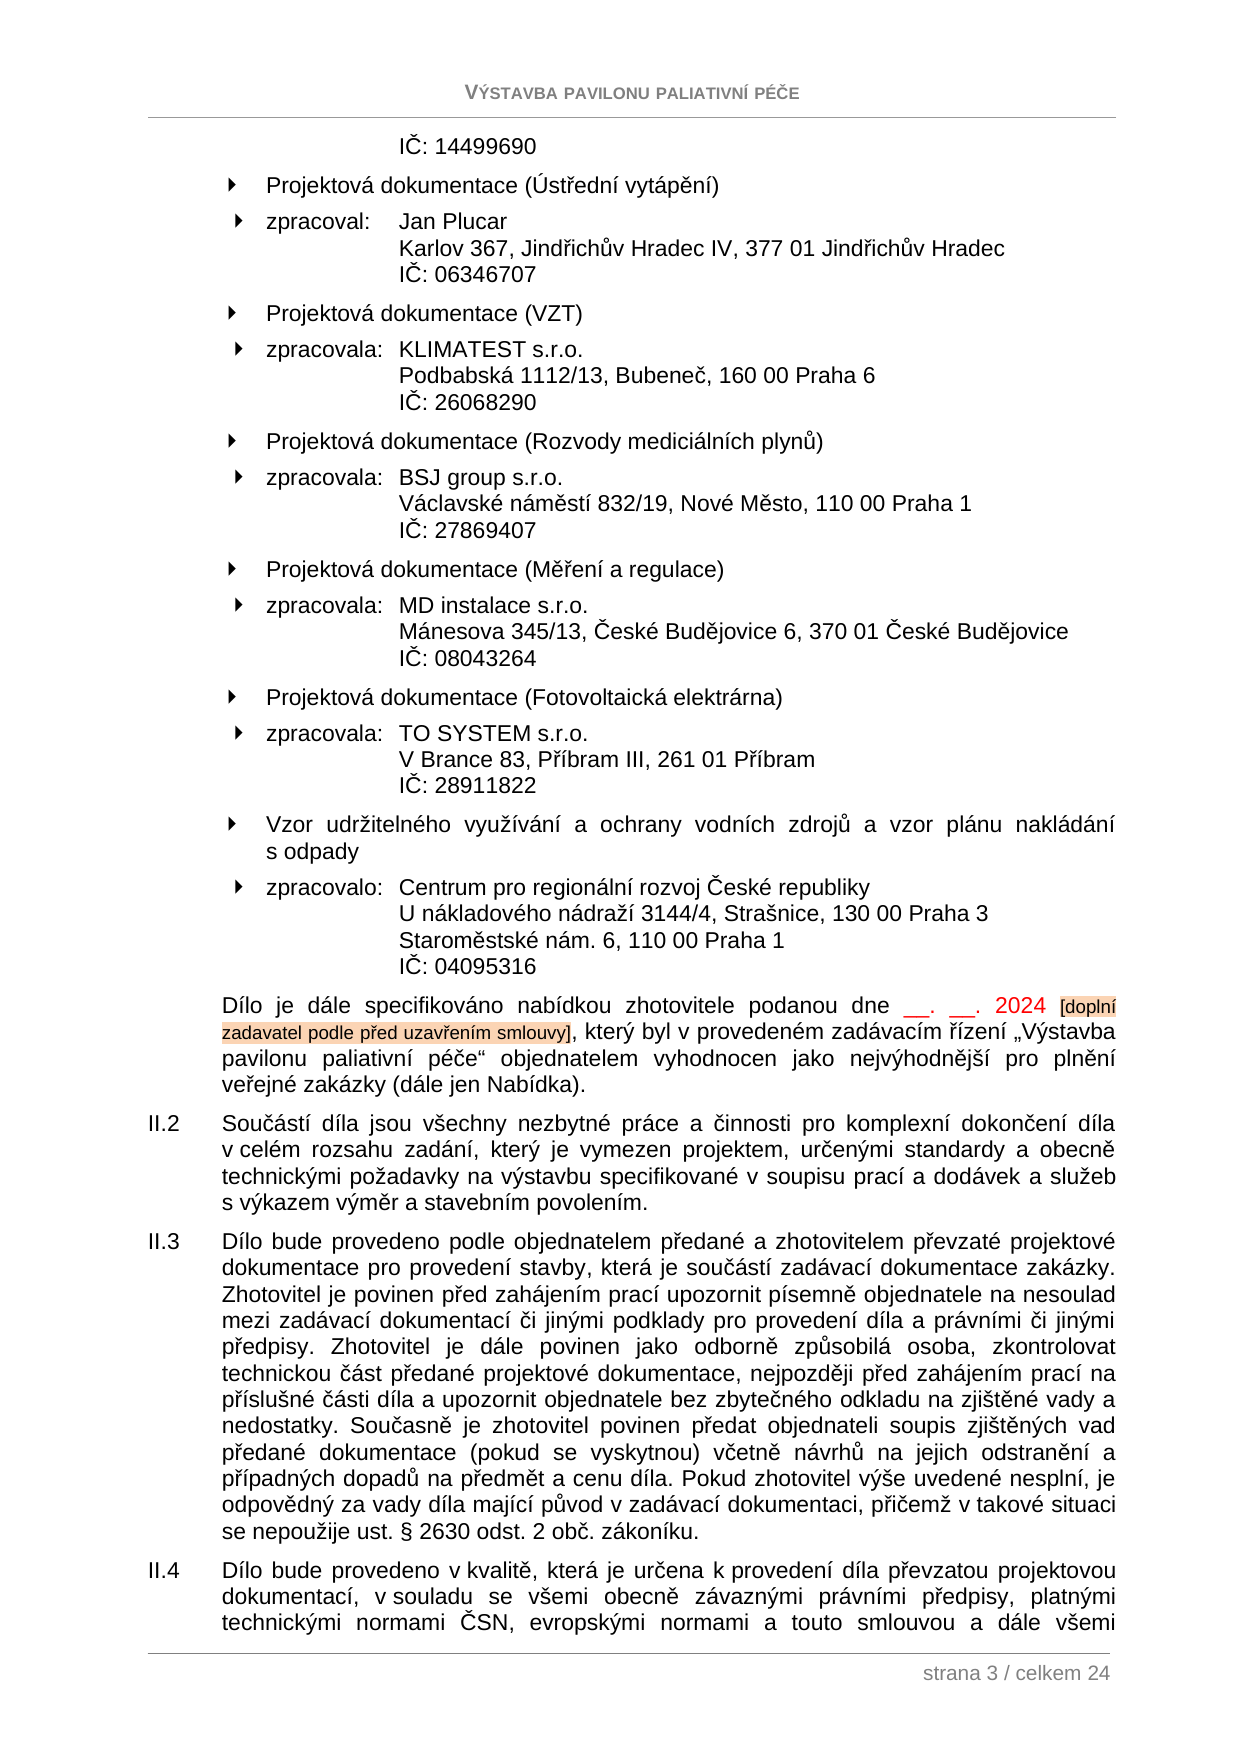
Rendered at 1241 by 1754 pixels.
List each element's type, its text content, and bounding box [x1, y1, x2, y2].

list zpracovala: MD instalace s.r.o. [228, 592, 1116, 618]
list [148, 1557, 1116, 1636]
list Mánesova 345/13, České Budějovice 6, 370 01 České Budějovice [266, 618, 1116, 644]
list zpracovala: BSJ group s.r.o. [228, 464, 1116, 490]
list Podbabská 1112/13, Bubeneč, 160 00 Praha 6 [266, 362, 1116, 389]
list Projektová dokumentace (Měření a regulace) [222, 556, 1116, 582]
list Projektová dokumentace (Fotovoltaická elektrárna) [222, 683, 1116, 710]
list IČ: 08043264 [266, 644, 1116, 671]
list zpracovala: TO SYSTEM s.r.o. [228, 720, 1116, 746]
list IČ: 28911822 [266, 772, 1116, 799]
list zpracovalo: Centrum pro regionální rozvoj České republiky [228, 874, 1116, 900]
list Václavské náměstí 832/19, Nové Město, 110 00 Praha 1 [266, 490, 1116, 517]
text Dílo je dále specifikováno nabídkou zhotovitele podanou dne __. __. 2024 [doplní zadavatel podle před uzavřením smlouvy], který byl v provedeném zadávacím řízení „Výstavba pavilonu paliativní péče“ objednatelem vyhodnocen jako nejvýhodnější pro plnění veřejné zakázky (dále jen Nabídka). [222, 992, 1116, 1097]
list zpracovala: KLIMATEST s.r.o. [228, 336, 1116, 362]
list IČ: 14499690 [266, 133, 1116, 159]
list IČ: 27869407 [266, 517, 1116, 543]
list Staroměstské nám. 6, 110 00 Praha 1 [266, 927, 1116, 953]
list IČ: 06346707 [266, 261, 1116, 287]
list Součástí díla jsou všechny nezbytné práce a činnosti pro komplexní dokončení díla v celém rozsahu zadání, který je vymezen projektem, určenými standardy a obecně technickými požadavky na výstavbu specifikované v soupisu prací a dodávek a služeb s výkazem výměr a stavebním povolením. [148, 1110, 1116, 1215]
list U nákladového nádraží 3144/4, Strašnice, 130 00 Praha 3 [266, 900, 1116, 927]
list Projektová dokumentace (VZT) [222, 300, 1116, 326]
list Karlov 367, Jindřichův Hradec IV, 377 01 Jindřichův Hradec [266, 234, 1116, 261]
list Vzor udržitelného využívání a ochrany vodních zdrojů a vzor plánu nakládání s odpady [222, 811, 1116, 864]
list Projektová dokumentace (Ústřední vytápění) [222, 172, 1116, 198]
list Projektová dokumentace (Rozvody mediciálních plynů) [222, 428, 1116, 454]
list V Brance 83, Příbram III, 261 01 Příbram [266, 746, 1116, 772]
list IČ: 04095316 [266, 953, 1116, 979]
list zpracoval: Jan Plucar [228, 208, 1116, 234]
list IČ: 26068290 [266, 389, 1116, 415]
list Dílo bude provedeno podle objednatelem předané a zhotovitelem převzaté projektové dokumentace pro provedení stavby, která je součástí zadávací dokumentace zakázky. Zhotovitel je povinen před zahájením prací upozornit písemně objednatele na nesoulad mezi zadávací dokumentací či jinými podklady pro provedení díla a právními či jinými předpisy. Zhotovitel je dále povinen jako odborně způsobilá osoba, zkontrolovat technickou část předané projektové dokumentace, nejpozději před zahájením prací na příslušné části díla a upozornit objednatele bez zbytečného odkladu na zjištěné vady a nedostatky. Současně je zhotovitel povinen předat objednateli soupis zjištěných vad předané dokumentace (pokud se vyskytnou) včetně návrhů na jejich odstranění a případných dopadů na předmět a cenu díla. Pokud zhotovitel výše uvedené nesplní, je odpovědný za vady díla mající původ v zadávací dokumentaci, přičemž v takové situaci se nepoužije ust. § 2630 odst. 2 obč. zákoníku. [148, 1228, 1116, 1544]
